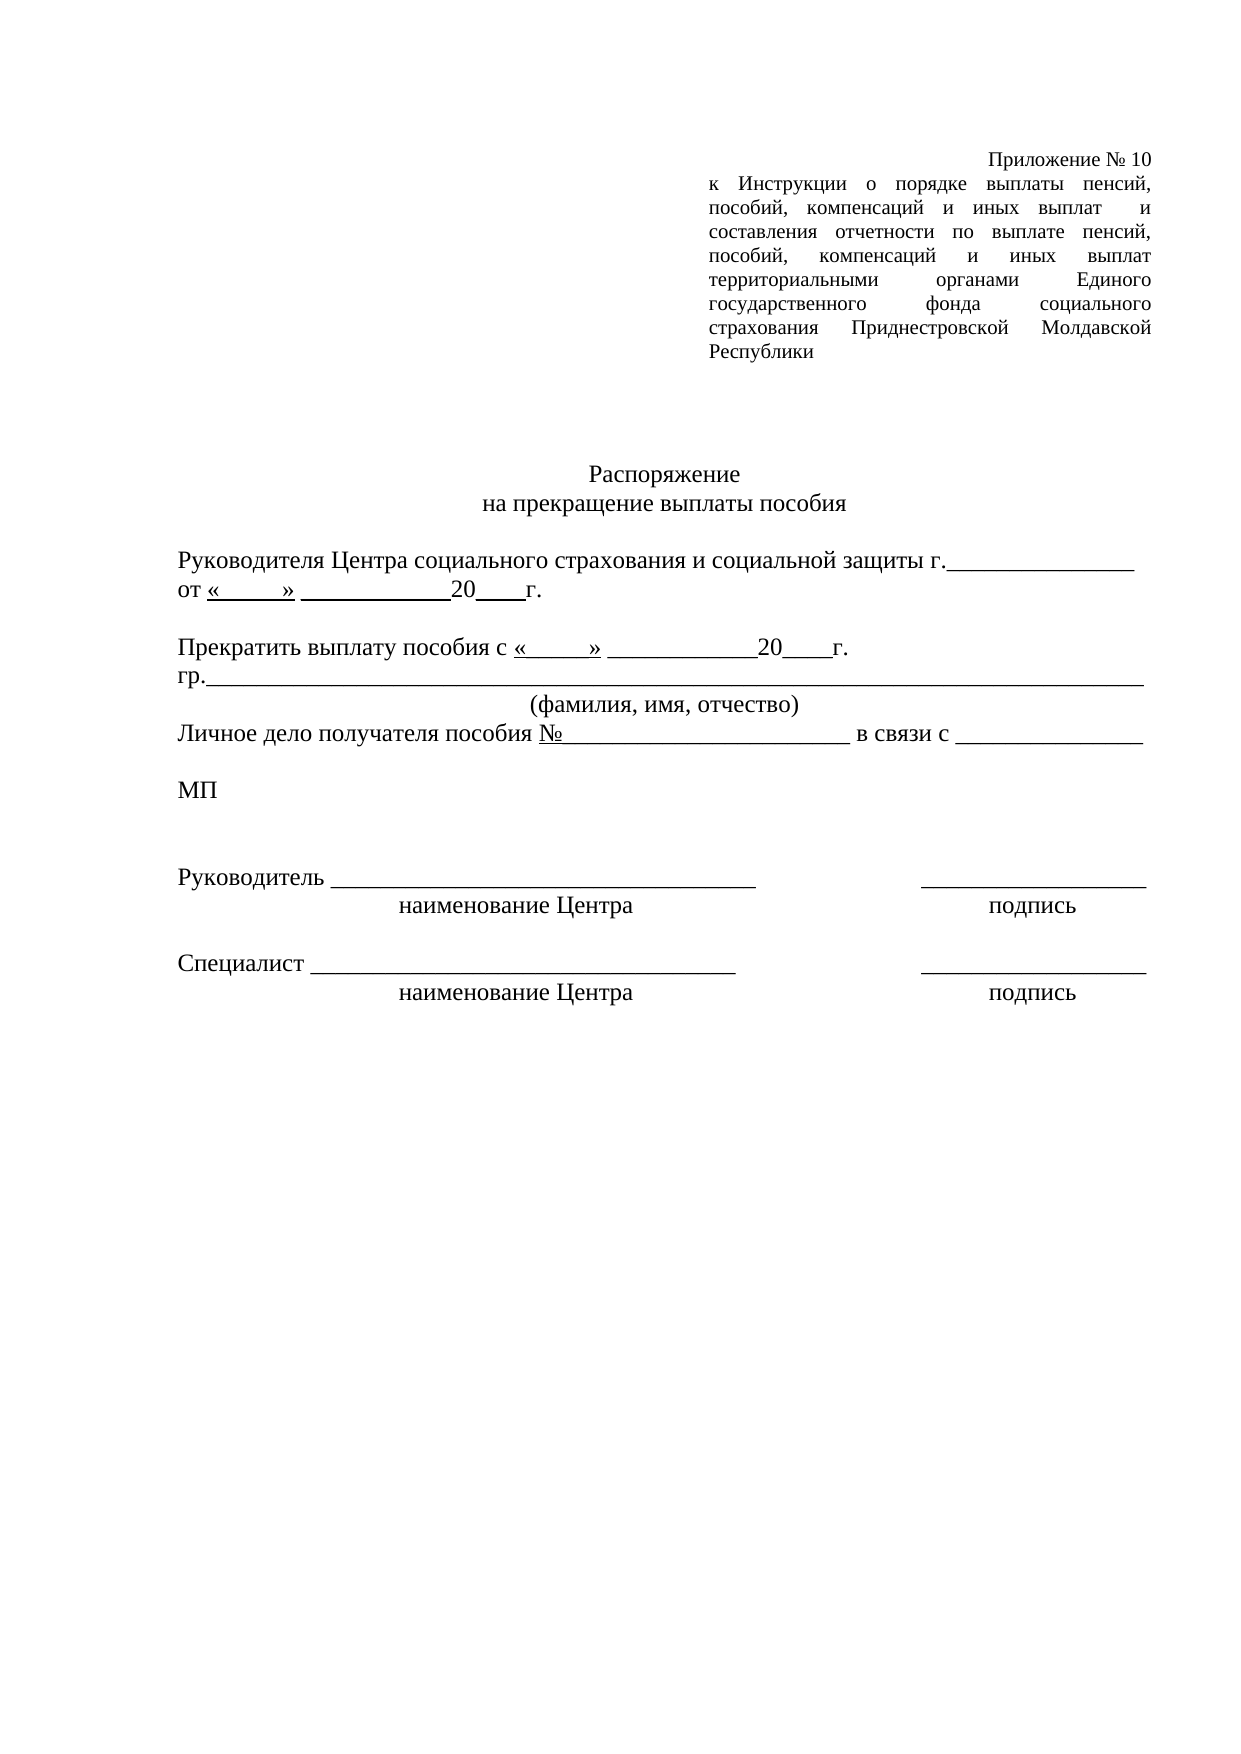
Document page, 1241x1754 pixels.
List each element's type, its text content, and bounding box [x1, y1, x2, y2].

text (фамилия, имя, отчество) [177, 689, 1152, 718]
text от «_____» ____________20____г. [177, 574, 1152, 603]
text гр.___________________________________________________________________________ [177, 661, 1152, 689]
text Прекратить выплату пособия с «_____» ____________20____г. [177, 632, 1152, 661]
text Личное дело получателя пособия №_______________________ в связи с _______________ [177, 718, 1152, 747]
text наименование Центра подпись [325, 977, 1152, 1006]
text наименование Центра подпись [325, 891, 1152, 919]
text МП [177, 776, 1152, 804]
text Руководитель __________________________________ __________________ [177, 862, 1152, 891]
text Специалист __________________________________ __________________ [177, 948, 1152, 977]
text Руководителя Центра социального страхования и социальной защиты г._______________ [177, 546, 1152, 574]
text Приложение № 10 [709, 147, 1152, 171]
text на прекращение выплаты пособия [177, 488, 1152, 517]
text Распоряжение [177, 459, 1152, 488]
text к Инструкции о порядке выплаты пенсий, пособий, компенсаций и иных выплат и составления отчетности по выплате пенсий, пособий, компенсаций и иных выплат территориальными органами Единого государственного фонда социального страхования Приднестровской Молдавской Республики [709, 171, 1152, 363]
